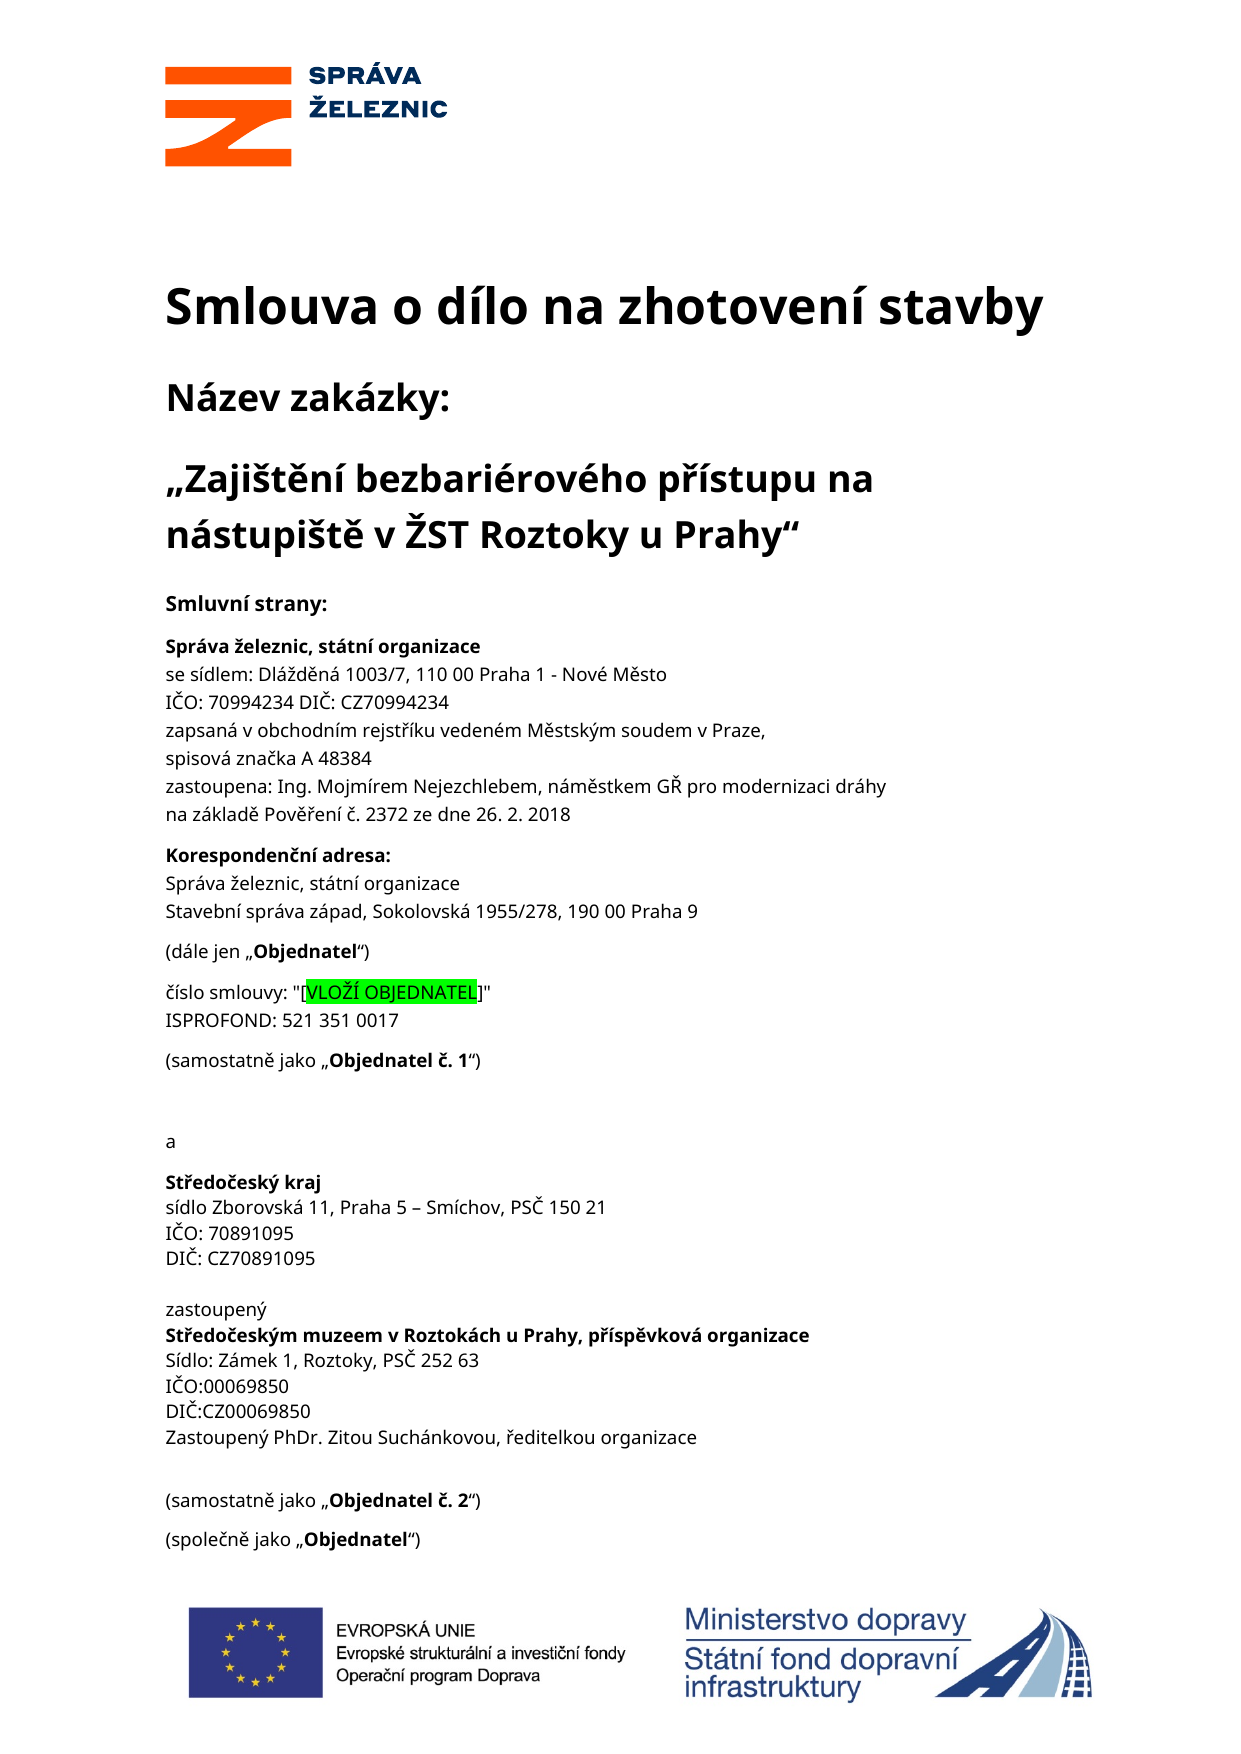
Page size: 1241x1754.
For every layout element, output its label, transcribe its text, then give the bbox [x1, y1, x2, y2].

text Stavební správa západ, Sokolovská 1955/278, 190 00 Praha 9 [165, 898, 1075, 923]
text Správa železnic, státní organizace [165, 870, 1075, 895]
text se sídlem: Dlážděná 1003/7, 110 00 Praha 1 - Nové Město [165, 661, 1075, 687]
text Sídlo: Zámek 1, Roztoky, PSČ 252 63 [165, 1348, 1075, 1373]
text Středočeský kraj [165, 1169, 1075, 1194]
text Název zakázky: [165, 371, 1075, 422]
text IČO: 70994234 DIČ: CZ70994234 [165, 689, 1075, 715]
text IČO:00069850 [165, 1373, 1075, 1399]
text Smlouva o dílo na zhotovení stavby [165, 271, 1075, 339]
text Středočeským muzeem v Roztokách u Prahy, příspěvková organizace [165, 1322, 1075, 1348]
picture [155, 1575, 1130, 1731]
text (dále jen „Objednatel“) [165, 938, 1075, 964]
text a [165, 1128, 1075, 1154]
text sídlo Zborovská 11, Praha 5 – Smíchov, PSČ 150 21 [165, 1194, 1075, 1220]
text zastoupena: Ing. Mojmírem Nejezchlebem, náměstkem GŘ pro modernizaci dráhy [165, 773, 1075, 799]
text ISPROFOND: 521 351 0017 [165, 1007, 1075, 1032]
text DIČ:CZ00069850 [165, 1399, 1075, 1424]
text na základě Pověření č. 2372 ze dne 26. 2. 2018 [165, 801, 1075, 827]
text Smluvní strany: [165, 589, 1075, 618]
text (samostatně jako „Objednatel č. 1“) [165, 1047, 1075, 1073]
text (samostatně jako „Objednatel č. 2“) [165, 1488, 1075, 1513]
text DIČ: CZ70891095 [165, 1246, 1075, 1271]
text (společně jako „Objednatel“) [165, 1526, 1075, 1551]
text zastoupený [165, 1297, 1075, 1322]
text „Zajištění bezbariérového přístupu na nástupiště v ŽST Roztoky u Prahy“ [165, 452, 1075, 559]
text IČO: 70891095 [165, 1220, 1075, 1246]
text Zastoupený PhDr. Zitou Suchánkovou, ředitelkou organizace [165, 1424, 1075, 1450]
text číslo smlouvy: "[VLOŽÍ OBJEDNATEL]" [165, 979, 306, 1004]
text spisová značka A 48384 [165, 745, 1075, 771]
text číslo smlouvy: "[VLOŽÍ OBJEDNATEL]" [477, 979, 1075, 1004]
text zapsaná v obchodním rejstříku vedeném Městským soudem v Praze, [165, 717, 1075, 743]
text Správa železnic, státní organizace [165, 633, 1075, 659]
text Korespondenční adresa: [165, 842, 1075, 867]
